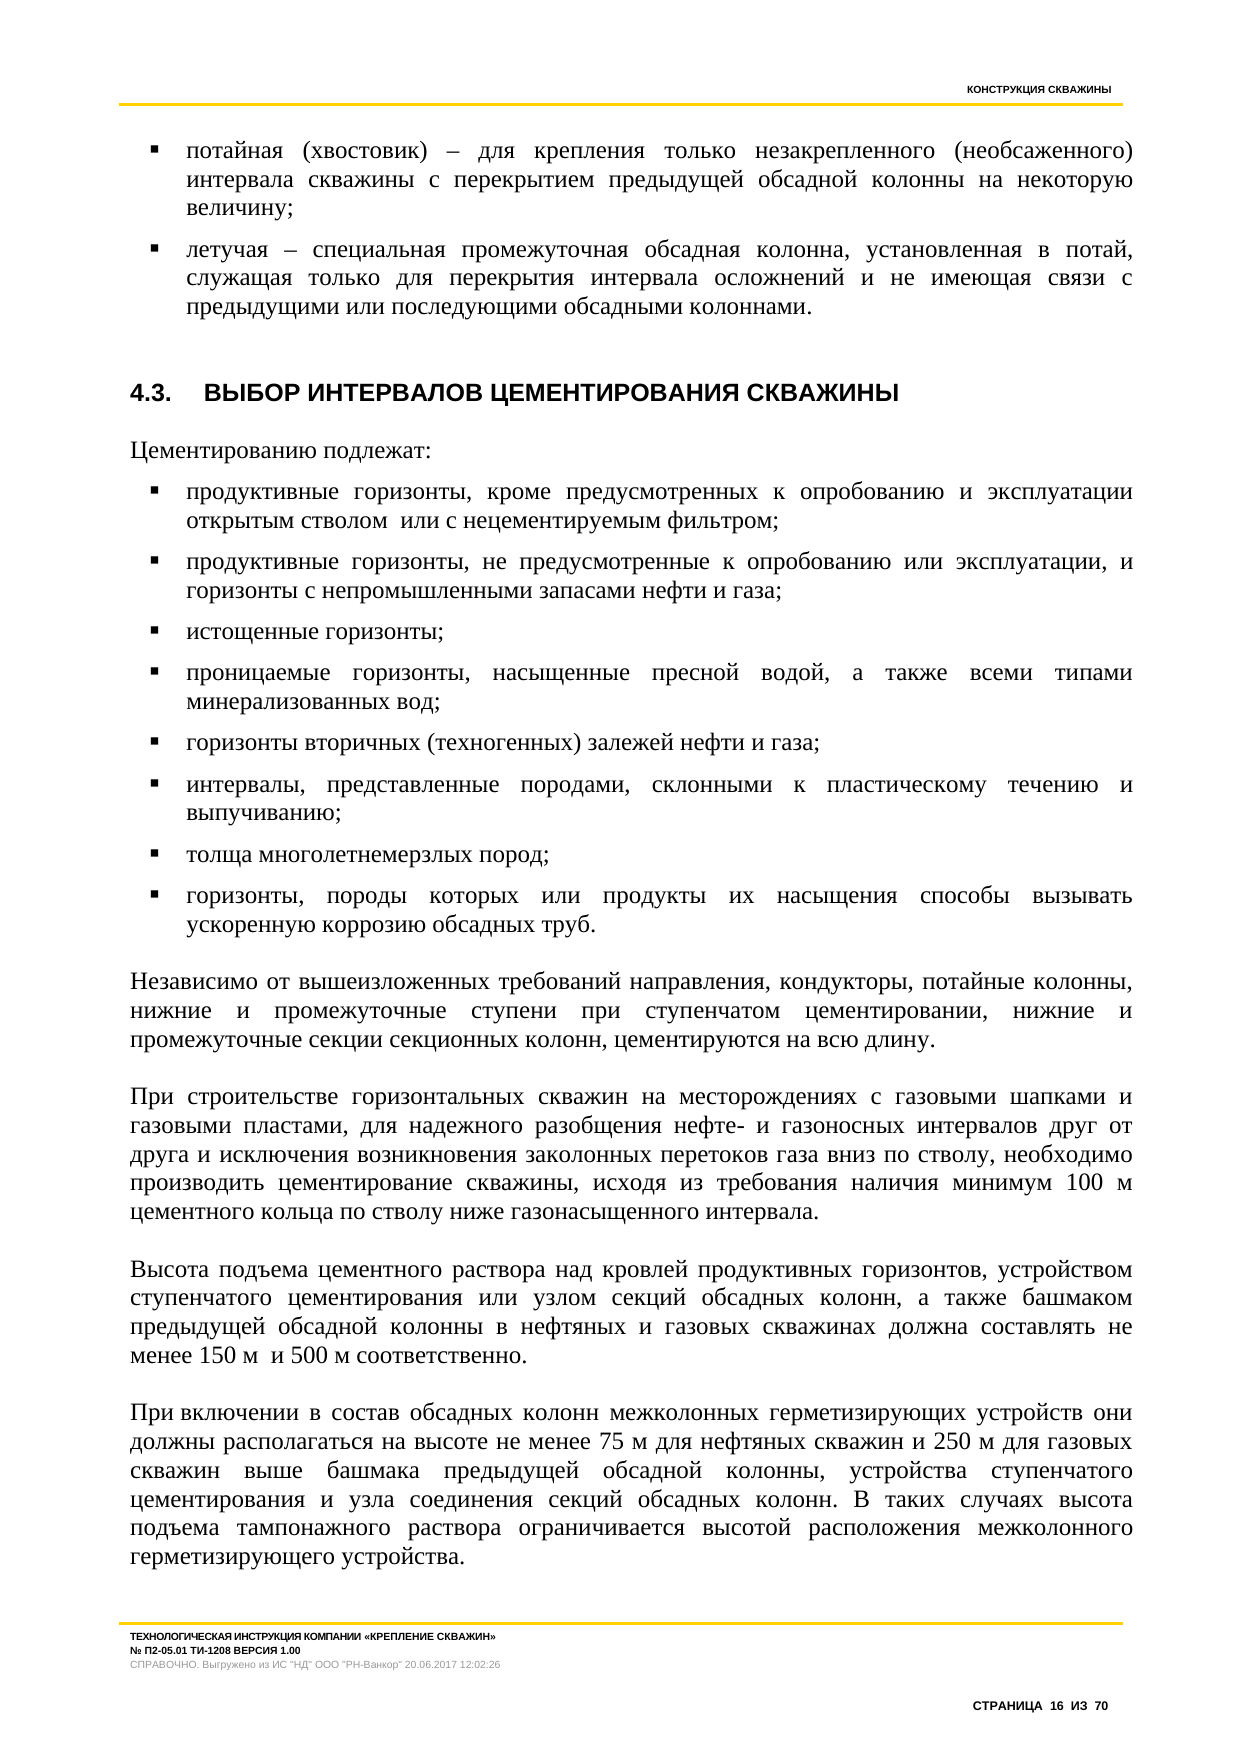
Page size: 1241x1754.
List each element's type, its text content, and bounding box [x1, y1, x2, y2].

list потайная (хвостовик) – для крепления только незакрепленного (необсаженного) интервала скважины с перекрытием предыдущей обсадной колонны на некоторую величину; [149, 135, 1134, 221]
list проницаемые горизонты, насыщенные пресной водой, а также всеми типами минерализованных вод; [149, 657, 1134, 715]
list толща многолетнемерзлых пород; [149, 839, 1134, 867]
list горизонты, породы которых или продукты их насыщения способы вызывать ускоренную коррозию обсадных труб. [149, 880, 1134, 937]
text При строительстве горизонтальных скважин на месторождениях с газовыми шапками и газовыми пластами, для надежного разобщения нефте- и газоносных интервалов друг от друга и исключения возникновения заколонных перетоков газа вниз по стволу, необходимо производить цементирование скважины, исходя из требования наличия минимум 100 м цементного кольца по стволу ниже газонасыщенного интервала. [130, 1081, 1134, 1225]
text Высота подъема цементного раствора над кровлей продуктивных горизонтов, устройством ступенчатого цементирования или узлом секций обсадных колонн, а также башмаком предыдущей обсадной колонны в нефтяных и газовых скважинах должна составлять не менее 150 м и 500 м соответственно. [130, 1254, 1134, 1369]
text Цементированию подлежат: [130, 435, 1134, 464]
list летучая – специальная промежуточная обсадная колонна, установленная в потай, служащая только для перекрытия интервала осложнений и не имеющая связи с предыдущими или последующими обсадными колоннами. [149, 234, 1134, 320]
list горизонты вторичных (техногенных) залежей нефти и газа; [149, 727, 1134, 756]
list продуктивные горизонты, не предусмотренные к опробованию или эксплуатации, и горизонты с непромышленными запасами нефти и газа; [149, 546, 1134, 604]
list интервалы, представленные породами, склонными к пластическому течению и выпучиванию; [149, 769, 1134, 826]
text При включении в состав обсадных колонн межколонных герметизирующих устройств они должны располагаться на высоте не менее 75 м для нефтяных скважин и 250 м для газовых скважин выше башмака предыдущей обсадной колонны, устройства ступенчатого цементирования и узла соединения секций обсадных колонн. В таких случаях высота подъема тампонажного раствора ограничивается высотой расположения межколонного герметизирующего устройства. [130, 1397, 1134, 1570]
text Независимо от вышеизложенных требований направления, кондукторы, потайные колонны, нижние и промежуточные ступени при ступенчатом цементировании, нижние и промежуточные секции секционных колонн, цементируются на всю длину. [130, 966, 1134, 1052]
list продуктивные горизонты, кроме предусмотренных к опробованию и эксплуатации открытым стволом или с нецементируемым фильтром; [149, 476, 1134, 534]
list истощенные горизонты; [149, 616, 1134, 645]
list ВЫБОР ИНТЕРВАЛОВ ЦЕМЕНТИРОВАНИЯ СКВАЖИНЫ [130, 377, 1134, 406]
